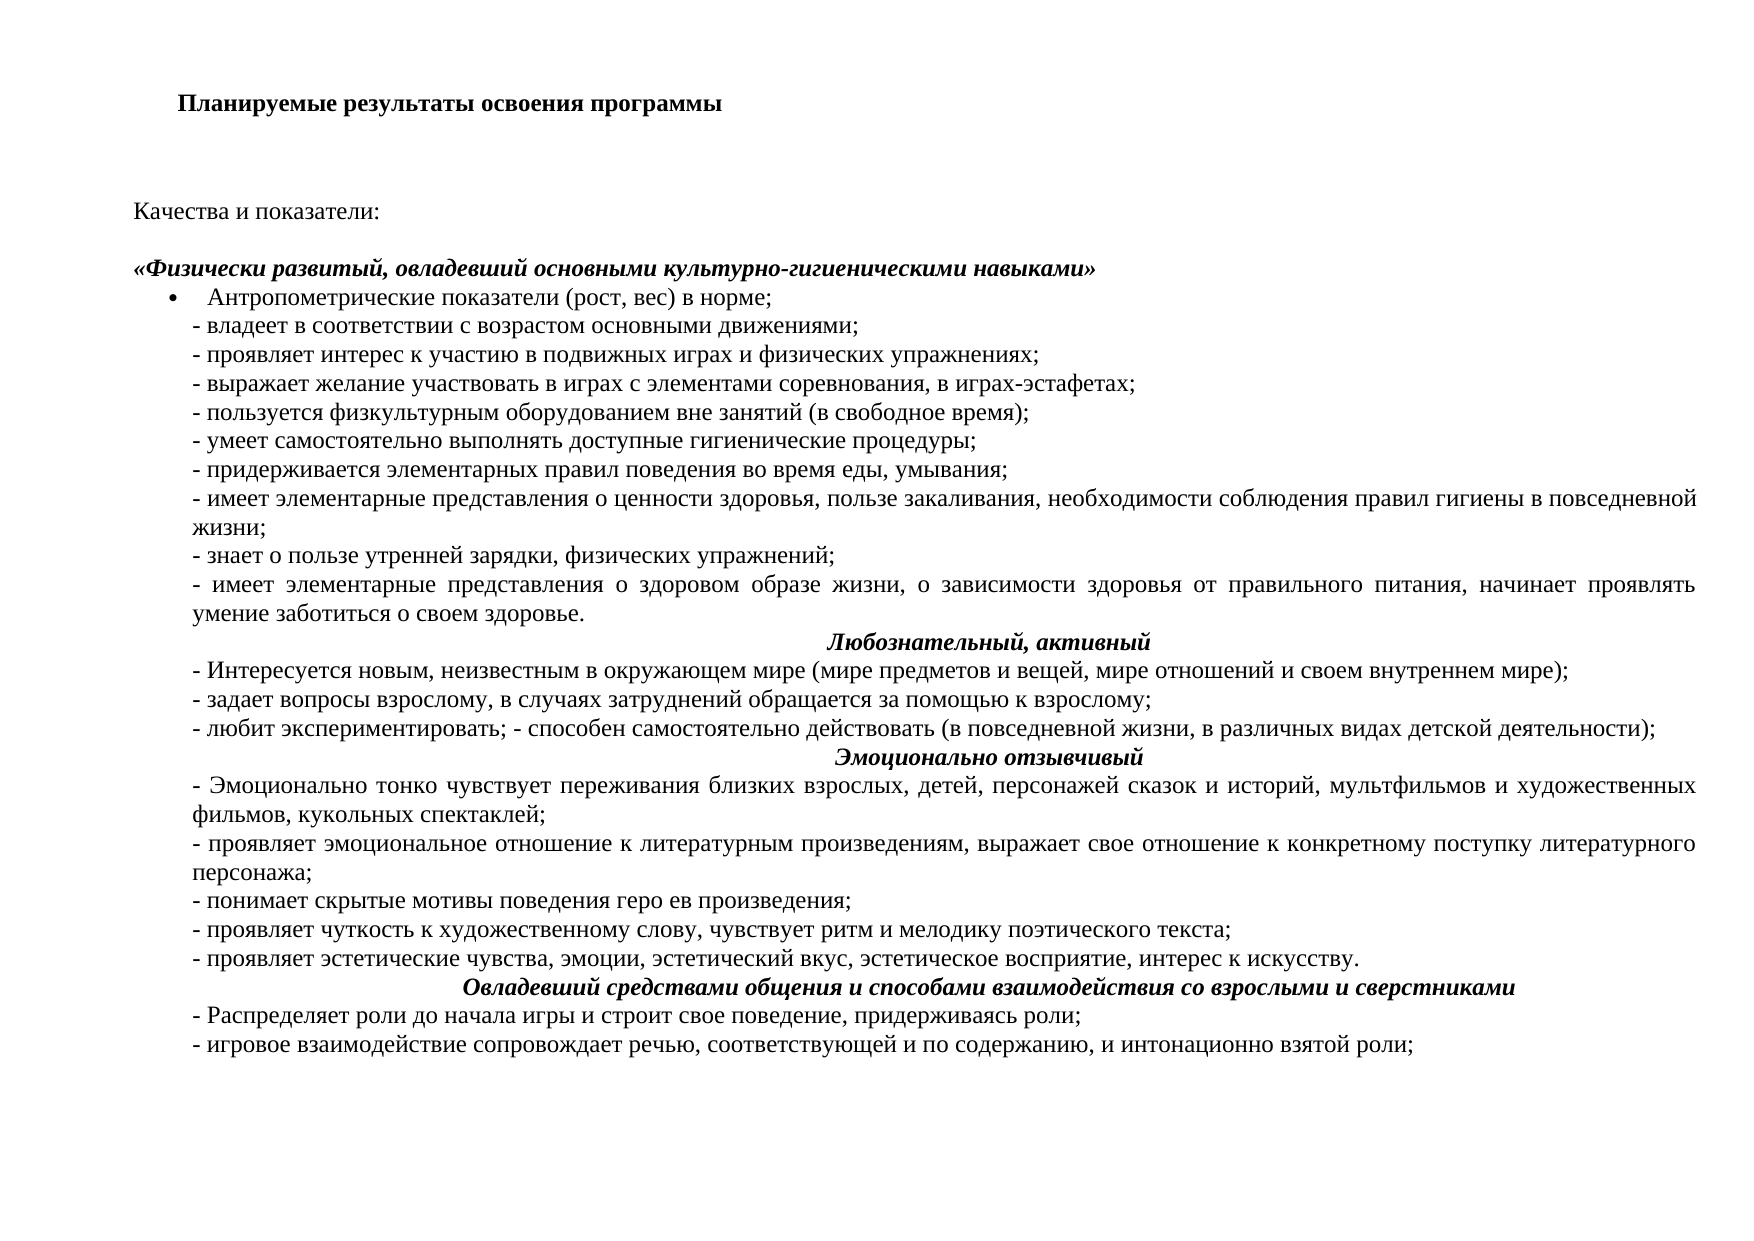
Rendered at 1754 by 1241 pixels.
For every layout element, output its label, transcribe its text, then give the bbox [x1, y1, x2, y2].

text - понимает скрытые мотивы поведения геро ев произведения; [192, 886, 1698, 914]
text - имеет элементарные представления о здоровом образе жизни, о зависимости здоровья от правильного питания, начинает проявлять умение заботиться о своем здоровье. [192, 569, 1698, 627]
text - проявляет интерес к участию в подвижных играх и физических упражнениях; [192, 339, 1698, 368]
text - проявляет эмоциональное отношение к литературным произведениям, выражает свое отношение к конкретному поступку литературного персонажа; [192, 828, 1698, 886]
text Качества и показатели: [74, 196, 1698, 225]
text - Эмоционально тонко чувствует переживания близких взрослых, детей, персонажей сказок и историй, мультфильмов и художественных фильмов, кукольных спектаклей; [192, 771, 1698, 828]
text - выражает желание участвовать в играх с элементами соревнования, в играх-эстафетах; [192, 368, 1698, 397]
text Планируемые результаты освоения программы [177, 88, 1698, 117]
text - знает о пользе утренней зарядки, физических упражнений; [192, 541, 1698, 569]
list Антропометрические показатели (рост, вес) в норме; [169, 282, 1698, 311]
text - любит экспериментировать; - способен самостоятельно действовать (в повседневной жизни, в различных видах детской деятельности); [192, 713, 1698, 742]
text - владеет в соответствии с возрастом основными движениями; [192, 311, 1698, 339]
text «Физически развитый, овладевший основными культурно-гигиеническими навыками» [74, 253, 1698, 282]
text - игровое взаимодействие сопровождает речью, соответствующей и по содержанию, и интонационно взятой роли; [192, 1029, 1698, 1058]
text - Интересуется новым, неизвестным в окружающем мире (мире предметов и вещей, мире отношений и своем внутреннем мире); [192, 656, 1698, 684]
text - задает вопросы взрослому, в случаях затруднений обращается за помощью к взрослому; [192, 684, 1698, 713]
text - придерживается элементарных правил поведения во время еды, умывания; [192, 454, 1698, 483]
text - имеет элементарные представления о ценности здоровья, пользе закаливания, необходимости соблюдения правил гигиены в повседневной жизни; [192, 483, 1698, 541]
text Эмоционально отзывчивый [266, 742, 1698, 771]
text - пользуется физкультурным оборудованием вне занятий (в свободное время); [192, 397, 1698, 426]
text Любознательный, активный [266, 627, 1698, 656]
text - Распределяет роли до начала игры и строит свое поведение, придерживаясь роли; [192, 1001, 1698, 1029]
text - проявляет эстетические чувства, эмоции, эстетический вкус, эстетическое восприятие, интерес к искусству. [192, 943, 1698, 972]
text Овладевший средствами общения и способами взаимодействия со взрослыми и сверстниками [266, 972, 1698, 1001]
text - умеет самостоятельно выполнять доступные гигиенические процедуры; [192, 426, 1698, 454]
text - проявляет чуткость к художественному слову, чувствует ритм и мелодику поэтического текста; [192, 914, 1698, 943]
